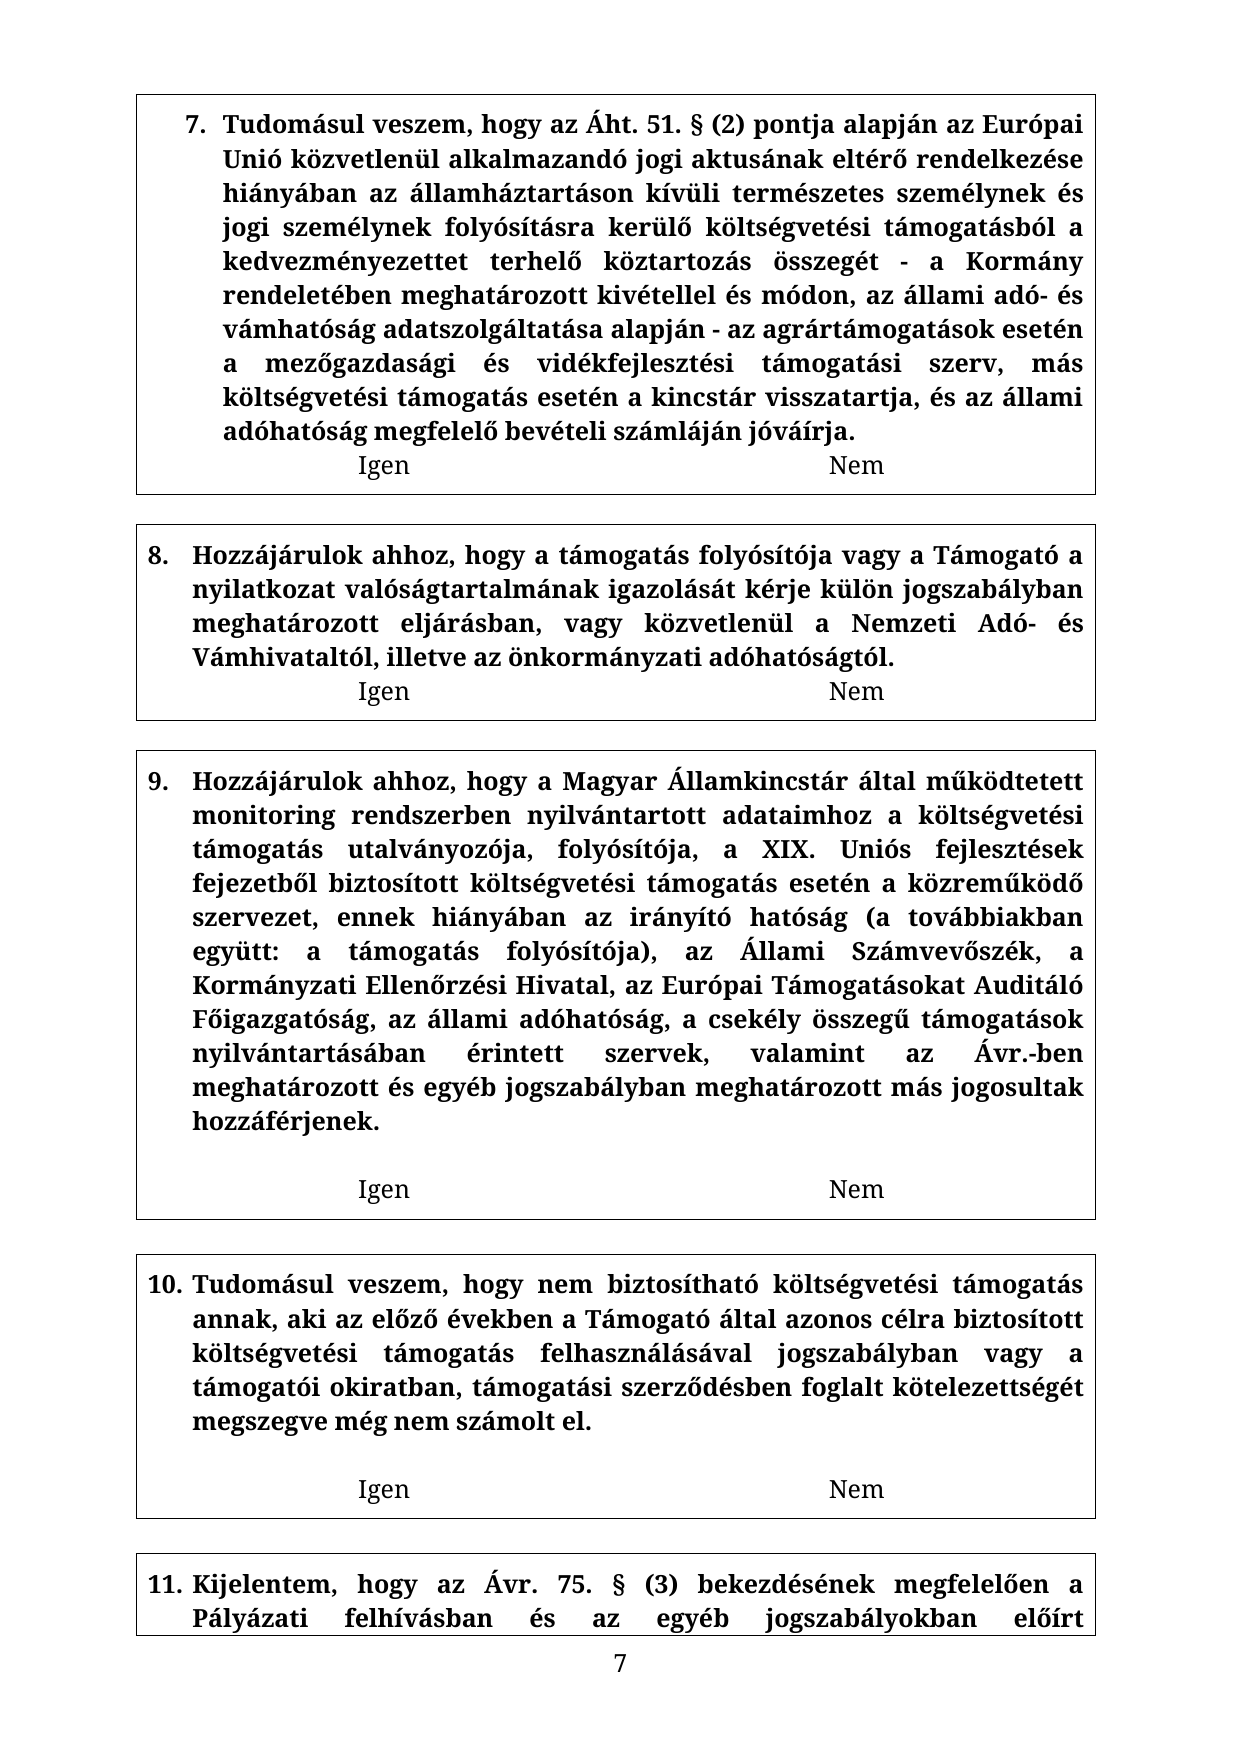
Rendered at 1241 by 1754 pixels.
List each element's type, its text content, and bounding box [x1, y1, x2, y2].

table_header Tudomásul veszem, hogy nem biztosítható költségvetési támogatás annak, aki az előző években a Támogató által azonos célra biztosított költségvetési támogatás felhasználásával jogszabályban vagy a támogatói okiratban, támogatási szerződésben foglalt kötelezettségét megszegve még nem számolt el. Igen Nem [137, 1255, 1095, 1518]
table_header Tudomásul veszem, hogy az Áht. 51. § (2) pontja alapján az Európai Unió közvetlenül alkalmazandó jogi aktusának eltérő rendelkezése hiányában az államháztartáson kívüli természetes személynek és jogi személynek folyósításra kerülő költségvetési támogatásból a kedvezményezettet terhelő köztartozás összegét - a Kormány rendeletében meghatározott kivétellel és módon, az állami adó- és vámhatóság adatszolgáltatása alapján - az agrártámogatások esetén a mezőgazdasági és vidékfejlesztési támogatási szerv, más költségvetési támogatás esetén a kincstár visszatartja, és az állami adóhatóság megfelelő bevételi számláján jóváírja. Igen Nem [137, 95, 1095, 494]
table_header Hozzájárulok ahhoz, hogy a támogatás folyósítója vagy a Támogató a nyilatkozat valóságtartalmának igazolását kérje külön jogszabályban meghatározott eljárásban, vagy közvetlenül a Nemzeti Adó- és Vámhivataltól, illetve az önkormányzati adóhatóságtól. Igen Nem [137, 525, 1095, 720]
table_header Hozzájárulok ahhoz, hogy a Magyar Államkincstár által működtetett monitoring rendszerben nyilvántartott adataimhoz a költségvetési támogatás utalványozója, folyósítója, a XIX. Uniós fejlesztések fejezetből biztosított költségvetési támogatás esetén a közreműködő szervezet, ennek hiányában az irányító hatóság (a továbbiakban együtt: a támogatás folyósítója), az Állami Számvevőszék, a Kormányzati Ellenőrzési Hivatal, az Európai Támogatásokat Auditáló Főigazgatóság, az állami adóhatóság, a csekély összegű támogatások nyilvántartásában érintett szervek, valamint az Ávr.-ben meghatározott és egyéb jogszabályban meghatározott más jogosultak hozzáférjenek. Igen Nem [137, 751, 1095, 1218]
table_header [137, 1554, 1095, 1635]
